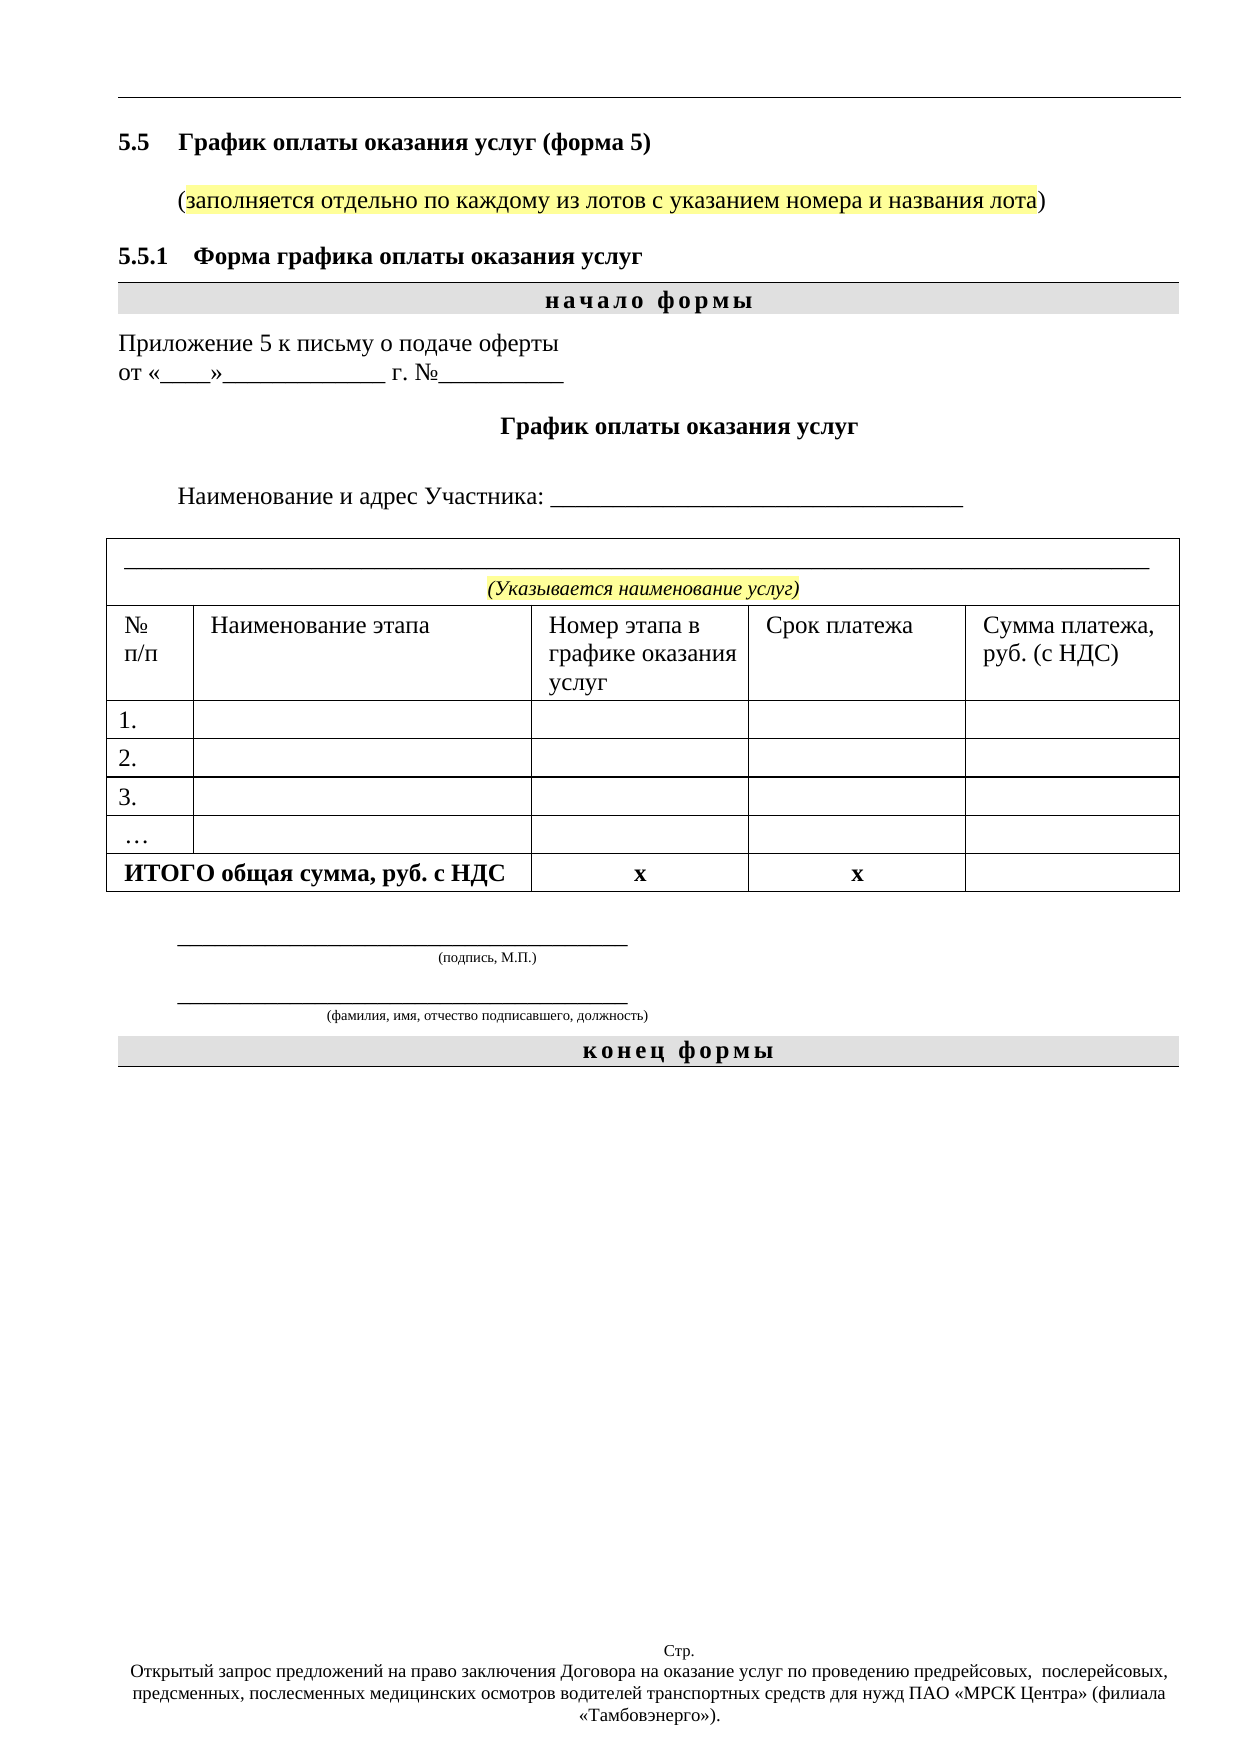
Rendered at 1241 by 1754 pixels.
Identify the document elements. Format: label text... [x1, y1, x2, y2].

table_cell [966, 778, 1179, 814]
table_cell [107, 701, 193, 738]
table_cell [749, 778, 965, 814]
table_cell Номер этапа в графике оказания услуг [532, 606, 748, 700]
table_cell Срок платежа [749, 606, 965, 700]
table_cell [107, 778, 193, 814]
table_header __________________________________________________________________________________ (Указывается наименование услуг) [107, 539, 1179, 604]
table_cell [749, 816, 965, 853]
table_cell [532, 816, 748, 853]
table_cell [966, 816, 1179, 853]
table_cell … [107, 816, 193, 853]
table_cell [107, 739, 193, 776]
subtitle Форма графика оплаты оказания услуг [118, 241, 1181, 269]
table_cell [532, 739, 748, 776]
table_cell [966, 739, 1179, 776]
text ____________________________________ [118, 978, 1181, 1007]
table_cell [966, 854, 1179, 891]
table_cell [532, 778, 748, 814]
text (фамилия, имя, отчество подписавшего, должность) [118, 1007, 797, 1036]
table_cell [532, 701, 748, 738]
table_cell [194, 816, 531, 853]
table_cell х [749, 854, 965, 891]
text конец формы [118, 1036, 1179, 1066]
text (подпись, М.П.) [118, 949, 797, 978]
table_cell [194, 701, 531, 738]
table_cell [966, 701, 1179, 738]
text Приложение 5 к письму о подаче оферты от «____»_____________ г. №__________ [118, 328, 1181, 386]
text ____________________________________ [118, 921, 1181, 949]
subtitle График оплаты оказания услуг (форма 5) [118, 127, 1181, 156]
table_cell [749, 701, 965, 738]
table_cell [749, 739, 965, 776]
table_cell Сумма платежа, руб. (с НДС) [966, 606, 1179, 700]
text График оплаты оказания услуг [118, 411, 1181, 439]
text начало формы [118, 283, 1179, 314]
table_cell ИТОГО общая сумма, руб. с НДС [107, 854, 531, 891]
table_cell х [532, 854, 748, 891]
text Наименование и адрес Участника: _________________________________ [118, 481, 1181, 509]
table_cell [194, 778, 531, 814]
table_cell № п/п [107, 606, 193, 700]
table_cell [194, 739, 531, 776]
table_cell Наименование этапа [194, 606, 531, 700]
